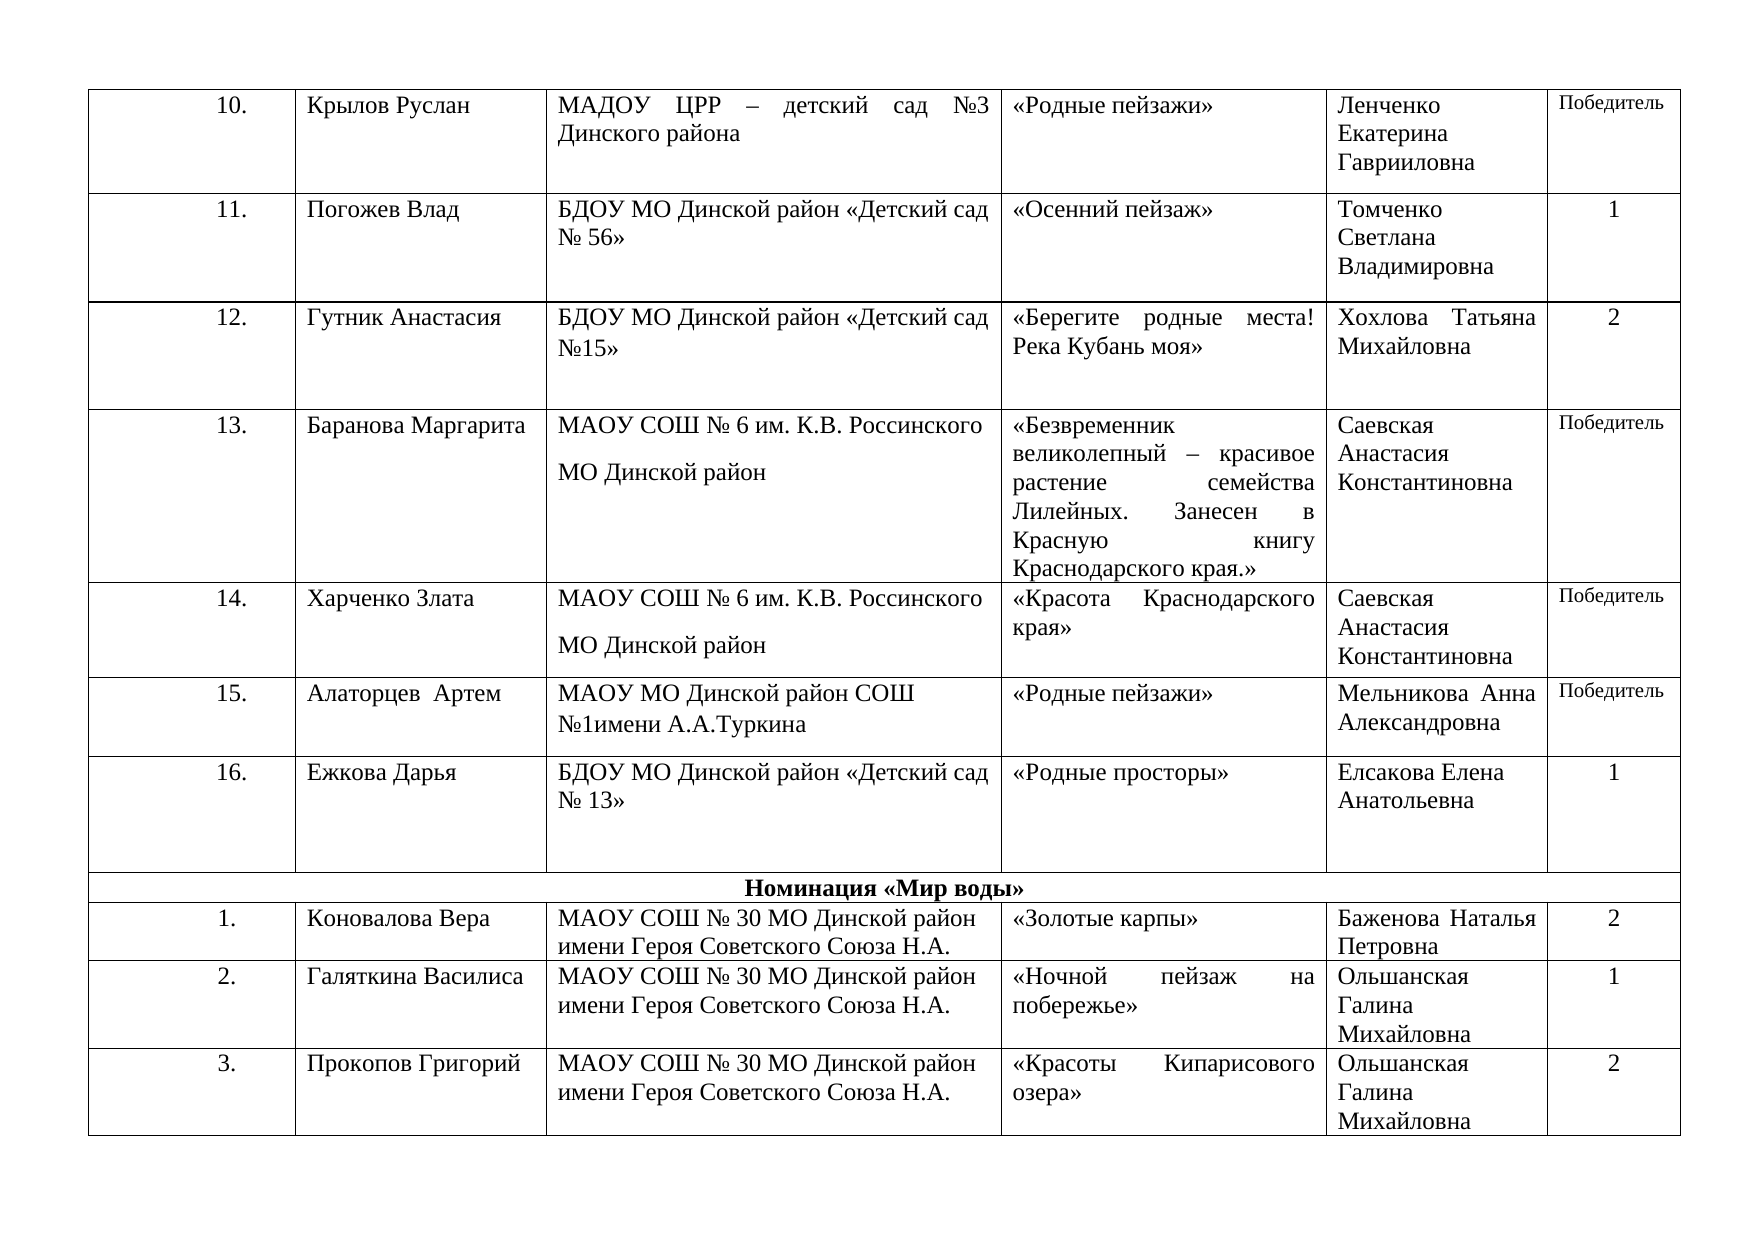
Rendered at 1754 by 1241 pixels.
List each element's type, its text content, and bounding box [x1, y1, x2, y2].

table_cell Ольшанская Галина Михайловна [1327, 1049, 1547, 1135]
table_cell Томченко Светлана Владимировна [1327, 194, 1547, 301]
table_cell МАОУ СОШ № 6 им. К.В. Россинского МО Динской район [547, 410, 1001, 582]
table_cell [547, 1049, 1001, 1135]
table_cell Коновалова Вера [296, 903, 546, 960]
table_cell «Родные пейзажи» [1002, 678, 1326, 756]
table_cell 2 [1548, 303, 1680, 409]
table_cell Погожев Влад [296, 194, 546, 301]
table_cell БДОУ МО Динской район «Детский сад № 56» [547, 194, 1001, 301]
table_cell «Осенний пейзаж» [1002, 194, 1326, 301]
table_cell Саевская Анастасия Константиновна [1327, 583, 1547, 677]
table_cell Баженова Наталья Петровна [1327, 903, 1547, 960]
table_cell БДОУ МО Динской район «Детский сад №15» [547, 303, 1001, 409]
table_cell «Берегите родные места! Река Кубань моя» [1002, 303, 1326, 409]
table_cell Ольшанская Галина Михайловна [1327, 961, 1547, 1047]
table_cell [89, 194, 295, 301]
table_cell Прокопов Григорий [296, 1049, 546, 1135]
table_cell Галяткина Василиса [296, 961, 546, 1047]
table_cell МАОУ СОШ № 6 им. К.В. Россинского МО Динской район [547, 583, 1001, 677]
table_cell Ленченко Екатерина Гаврииловна [1327, 90, 1547, 193]
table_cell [547, 961, 1001, 1047]
table_cell МАОУ СОШ № 30 МО Динской район имени Героя Советского Союза Н.А. [547, 903, 1001, 960]
table_cell «Родные просторы» [1002, 757, 1326, 872]
table_cell Саевская Анастасия Константиновна [1327, 410, 1547, 582]
table_cell «Золотые карпы» [1002, 903, 1326, 960]
table_cell Мельникова Анна Александровна [1327, 678, 1547, 756]
table_cell «Красоты Кипарисового озера» [1002, 1049, 1326, 1135]
table_cell МАОУ МО Динской район СОШ №1имени А.А.Туркина [547, 678, 1001, 756]
table_cell [89, 757, 295, 872]
table_cell Харченко Злата [296, 583, 546, 677]
table_cell [89, 90, 295, 193]
table_cell «Красота Краснодарского края» [1002, 583, 1326, 677]
table_cell БДОУ МО Динской район «Детский сад № 13» [547, 757, 1001, 872]
table_cell Алаторцев Артем [296, 678, 546, 756]
table_cell 2 [1548, 1049, 1680, 1135]
table_cell Хохлова Татьяна Михайловна [1327, 303, 1547, 409]
table_cell Победитель [1548, 410, 1680, 582]
table_cell Баранова Маргарита [296, 410, 546, 582]
table_cell «Безвременник великолепный – красивое растение семейства Лилейных. Занесен в Красную книгу Краснодарского края.» [1002, 410, 1326, 582]
table_cell Елсакова Елена Анатольевна [1327, 757, 1547, 872]
table_cell Номинация «Мир воды» [89, 873, 1680, 902]
table_cell 1 [1548, 194, 1680, 301]
table_cell 1 [1548, 757, 1680, 872]
table_cell Победитель [1548, 583, 1680, 677]
table_cell Крылов Руслан [296, 90, 546, 193]
table_cell [89, 678, 295, 756]
table_cell 2 [1548, 903, 1680, 960]
table_cell Победитель [1548, 678, 1680, 756]
table_cell «Родные пейзажи» [1002, 90, 1326, 193]
table_cell Победитель [1548, 90, 1680, 193]
table_cell [89, 303, 295, 409]
table_cell МАДОУ ЦРР – детский сад №3 Динского района [547, 90, 1001, 193]
table_cell Гутник Анастасия [296, 303, 546, 409]
table_cell [89, 410, 295, 582]
table_cell [89, 583, 295, 677]
table_cell 1. [89, 903, 295, 960]
table_cell 2. [89, 961, 295, 1047]
table_cell 3. [89, 1049, 295, 1135]
table_cell 1 [1548, 961, 1680, 1047]
table_cell «Ночной пейзаж на побережье» [1002, 961, 1326, 1047]
table_cell Ежкова Дарья [296, 757, 546, 872]
